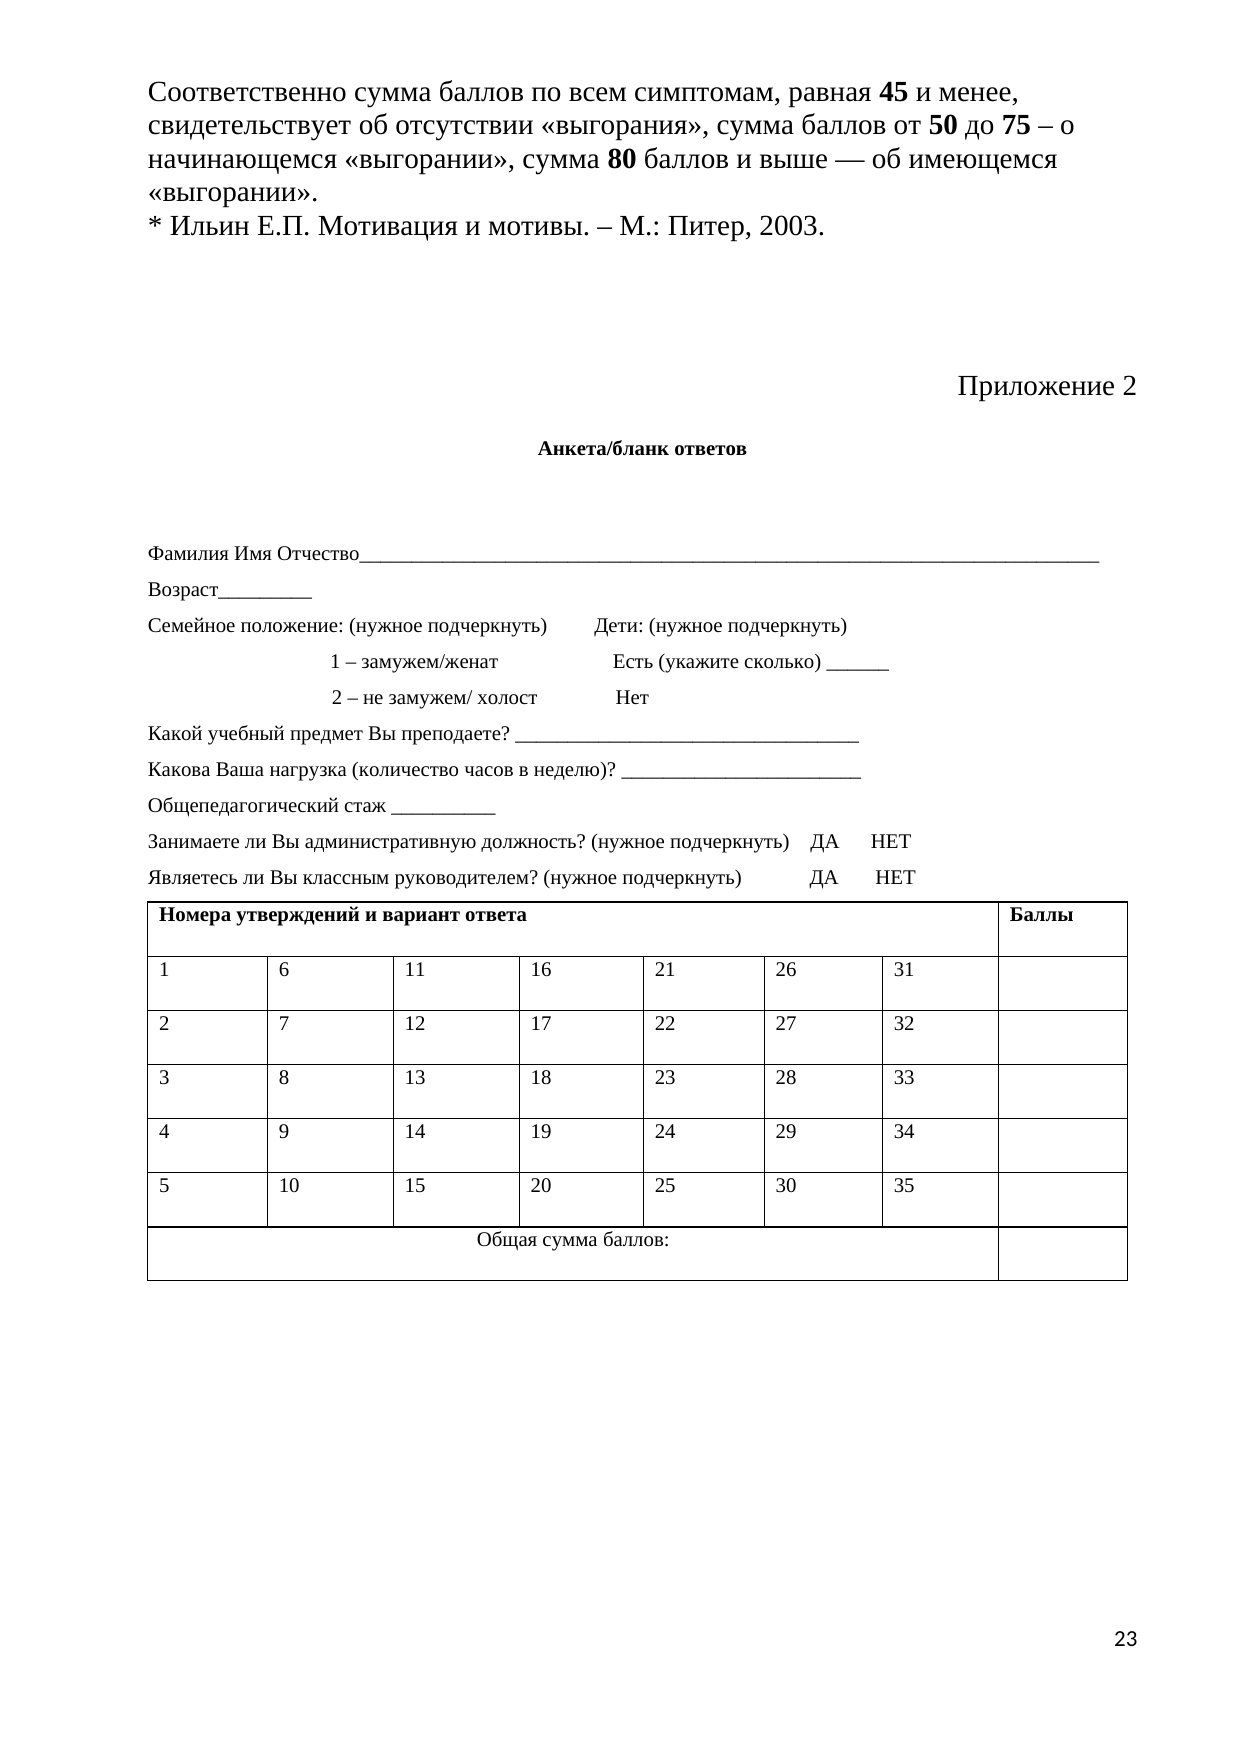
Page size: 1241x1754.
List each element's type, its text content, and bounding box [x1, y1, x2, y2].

table_cell Общая сумма баллов: [148, 1228, 998, 1279]
table_cell 29 [765, 1119, 882, 1172]
table_cell 7 [268, 1011, 393, 1064]
text Какой учебный предмет Вы преподаете? _________________________________ [148, 721, 1137, 745]
table_cell 8 [268, 1065, 393, 1118]
table_cell 35 [883, 1173, 998, 1226]
table_cell [999, 957, 1127, 1010]
table_cell [999, 1065, 1127, 1118]
text Какова Ваша нагрузка (количество часов в неделю)? _______________________ [148, 757, 1137, 781]
text Общепедагогический стаж __________ [148, 793, 1137, 817]
text * Ильин Е.П. Мотивация и мотивы. – М.: Питер, 2003. [148, 208, 1137, 242]
text Являетесь ли Вы классным руководителем? (нужное подчеркнуть) ДА НЕТ [148, 865, 1137, 889]
text Анкета/бланк ответов [148, 436, 1137, 459]
table_cell 10 [268, 1173, 393, 1226]
table_header Баллы [999, 903, 1127, 956]
text Семейное положение: (нужное подчеркнуть) Дети: (нужное подчеркнуть) [148, 613, 1137, 637]
table_cell 26 [765, 957, 882, 1010]
table_cell 32 [883, 1011, 998, 1064]
table_cell 3 [148, 1065, 267, 1118]
table_cell 30 [765, 1173, 882, 1226]
table_cell 5 [148, 1173, 267, 1226]
table_cell 20 [520, 1173, 643, 1226]
text Возраст_________ [148, 577, 1137, 601]
table_cell 4 [148, 1119, 267, 1172]
table_cell 33 [883, 1065, 998, 1118]
table_cell 31 [883, 957, 998, 1010]
table_cell [999, 1228, 1127, 1279]
table_cell 23 [644, 1065, 764, 1118]
table_cell [999, 1173, 1127, 1226]
table_cell 15 [394, 1173, 519, 1226]
table_cell 17 [520, 1011, 643, 1064]
table_cell 16 [520, 957, 643, 1010]
table_cell [999, 1119, 1127, 1172]
text Фамилия Имя Отчество_______________________________________________________________________ [148, 541, 1137, 565]
table_cell 11 [394, 957, 519, 1010]
table_cell 24 [644, 1119, 764, 1172]
table_cell 22 [644, 1011, 764, 1064]
table_cell 27 [765, 1011, 882, 1064]
table_cell 6 [268, 957, 393, 1010]
text Приложение 2 [148, 368, 1137, 402]
table_cell 19 [520, 1119, 643, 1172]
table_header Номера утверждений и вариант ответа [148, 903, 998, 956]
table_cell 28 [765, 1065, 882, 1118]
table_cell 9 [268, 1119, 393, 1172]
table_cell 34 [883, 1119, 998, 1172]
table_cell 1 [148, 957, 267, 1010]
text 2 – не замужем/ холост Нет [295, 685, 1137, 709]
text Соответственно сумма баллов по всем симптомам, равная 45 и менее, свидетельствует об отсутствии «выгорания», сумма баллов от 50 до 75 – о начинающемся «выгорании», сумма 80 баллов и выше — об имеющемся «выгорании». [148, 74, 1137, 208]
table_cell 14 [394, 1119, 519, 1172]
table_cell [999, 1011, 1127, 1064]
table_cell 13 [394, 1065, 519, 1118]
table_cell 18 [520, 1065, 643, 1118]
table_cell 25 [644, 1173, 764, 1226]
table_cell 21 [644, 957, 764, 1010]
table_cell 12 [394, 1011, 519, 1064]
table_cell 2 [148, 1011, 267, 1064]
text Занимаете ли Вы административную должность? (нужное подчеркнуть) ДА НЕТ [148, 829, 1137, 853]
text 1 – замужем/женат Есть (укажите сколько) ______ [148, 649, 1137, 673]
